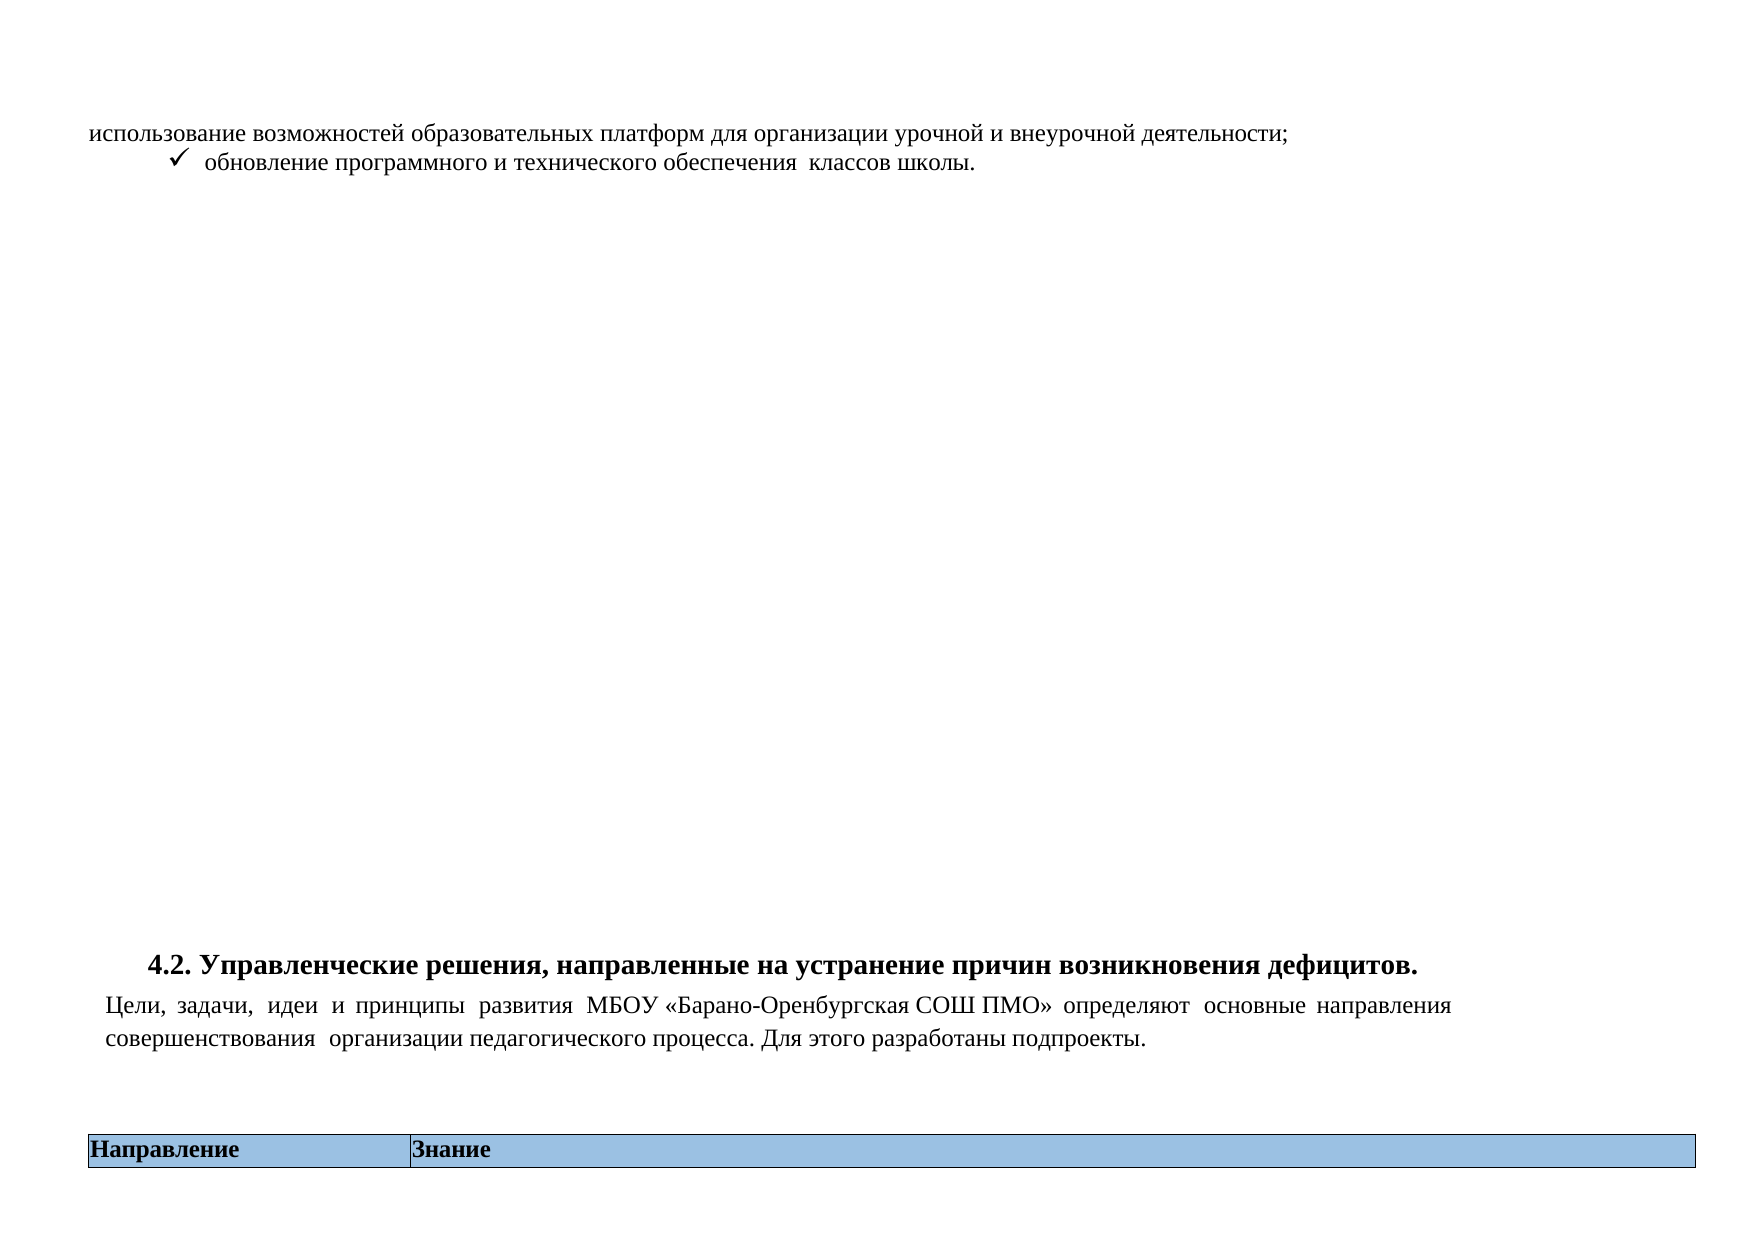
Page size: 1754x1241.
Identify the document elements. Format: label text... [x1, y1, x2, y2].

text использование возможностей образовательных платформ для организации урочной и внеурочной деятельности; [89, 118, 1665, 147]
text Цели, задачи, идеи и принципы развития МБОУ «Барано-Оренбургская СОШ ПМО» определяют основные направления совершенствования организации педагогического процесса. Для этого разработаны подпроекты. [105, 990, 1575, 1052]
text 4.2. Управленческие решения, направленные на устранение причин возникновения дефицитов. [89, 947, 1665, 981]
table_header Направление [89, 1135, 410, 1167]
list обновление программного и технического обеспечения классов школы. [167, 147, 1665, 177]
table_header Знание [411, 1135, 1695, 1167]
